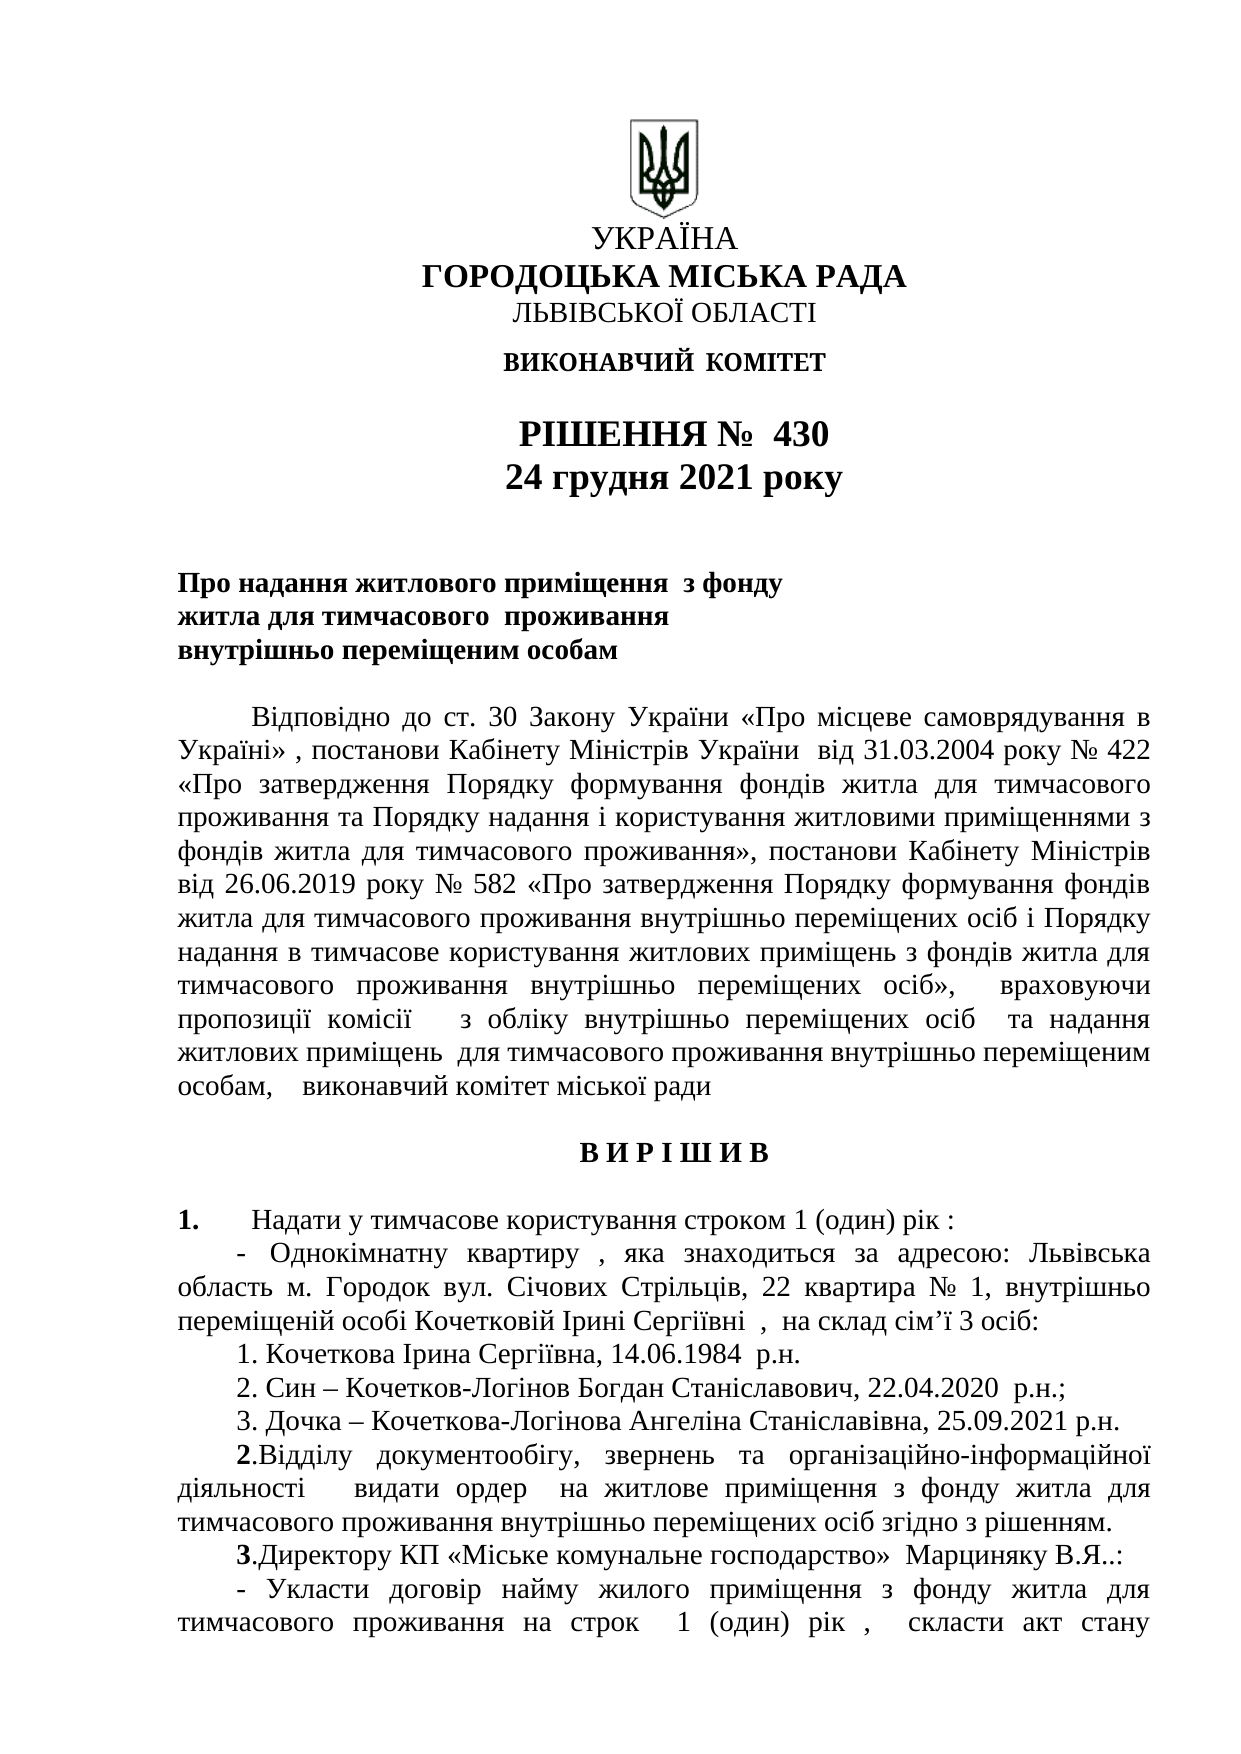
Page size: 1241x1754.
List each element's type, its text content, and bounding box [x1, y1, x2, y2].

text житла для тимчасового проживання [177, 598, 1171, 632]
text 24 грудня 2021 року [177, 454, 1171, 498]
subtitle ВИКОНАВЧИЙ КОМІТЕТ [177, 349, 1152, 378]
text 3.Директору КП «Міське комунальне господарство» Марциняку В.Я..: [177, 1537, 1152, 1571]
text внутрішньо переміщеним особам [177, 632, 1171, 665]
text УКРАЇНА [177, 218, 1152, 256]
text В И Р І Ш И В [177, 1135, 1171, 1168]
text ЛЬВІВСЬКОЇ ОБЛАСТІ [177, 295, 1152, 328]
list 3. Дочка – Кочеткова-Логінова Ангеліна Станіславівна, 25.09.2021 р.н. [177, 1403, 1152, 1437]
text ГОРОДОЦЬКА МІСЬКА РАДА [177, 256, 1152, 295]
list Надати у тимчасове користування строком 1 (один) рік : [177, 1202, 1152, 1236]
text РІШЕННЯ № 430 [177, 411, 1171, 454]
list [177, 1571, 1152, 1638]
text Про надання житлового приміщення з фонду [177, 565, 1171, 598]
picture [629, 118, 700, 219]
text Відповідно до ст. 30 Закону України «Про місцеве самоврядування в Україні» , постанови Кабінету Міністрів України від 31.03.2004 року № 422 «Про затвердження Порядку формування фондів житла для тимчасового проживання та Порядку надання і користування житловими приміщеннями з фондів житла для тимчасового проживання», постанови Кабінету Міністрів від 26.06.2019 року № 582 «Про затвердження Порядку формування фондів житла для тимчасового проживання внутрішньо переміщених осіб і Порядку надання в тимчасове користування житлових приміщень з фондів житла для тимчасового проживання внутрішньо переміщених осіб», враховуючи пропозиції комісії з обліку внутрішньо переміщених осіб та надання житлових приміщень для тимчасового проживання внутрішньо переміщеним особам, виконавчий комітет міської ради [177, 699, 1152, 1101]
list Однокімнатну квартиру , яка знаходиться за адресою: Львівська область м. Городок вул. Січових Стрільців, 22 квартира № 1, внутрішньо переміщеній особі Кочетковій Ірині Сергіївні , на склад сім’ї 3 осіб: [177, 1236, 1152, 1336]
text 2.Відділу документообігу, звернень та організаційно-інформаційної діяльності видати ордер на житлове приміщення з фонду житла для тимчасового проживання внутрішньо переміщених осіб згідно з рішенням. [177, 1437, 1152, 1537]
list 1. Кочеткова Ірина Сергіївна, 14.06.1984 р.н. [177, 1336, 1152, 1370]
list 2. Син – Кочетков-Логінов Богдан Станіславович, 22.04.2020 р.н.; [177, 1370, 1152, 1403]
